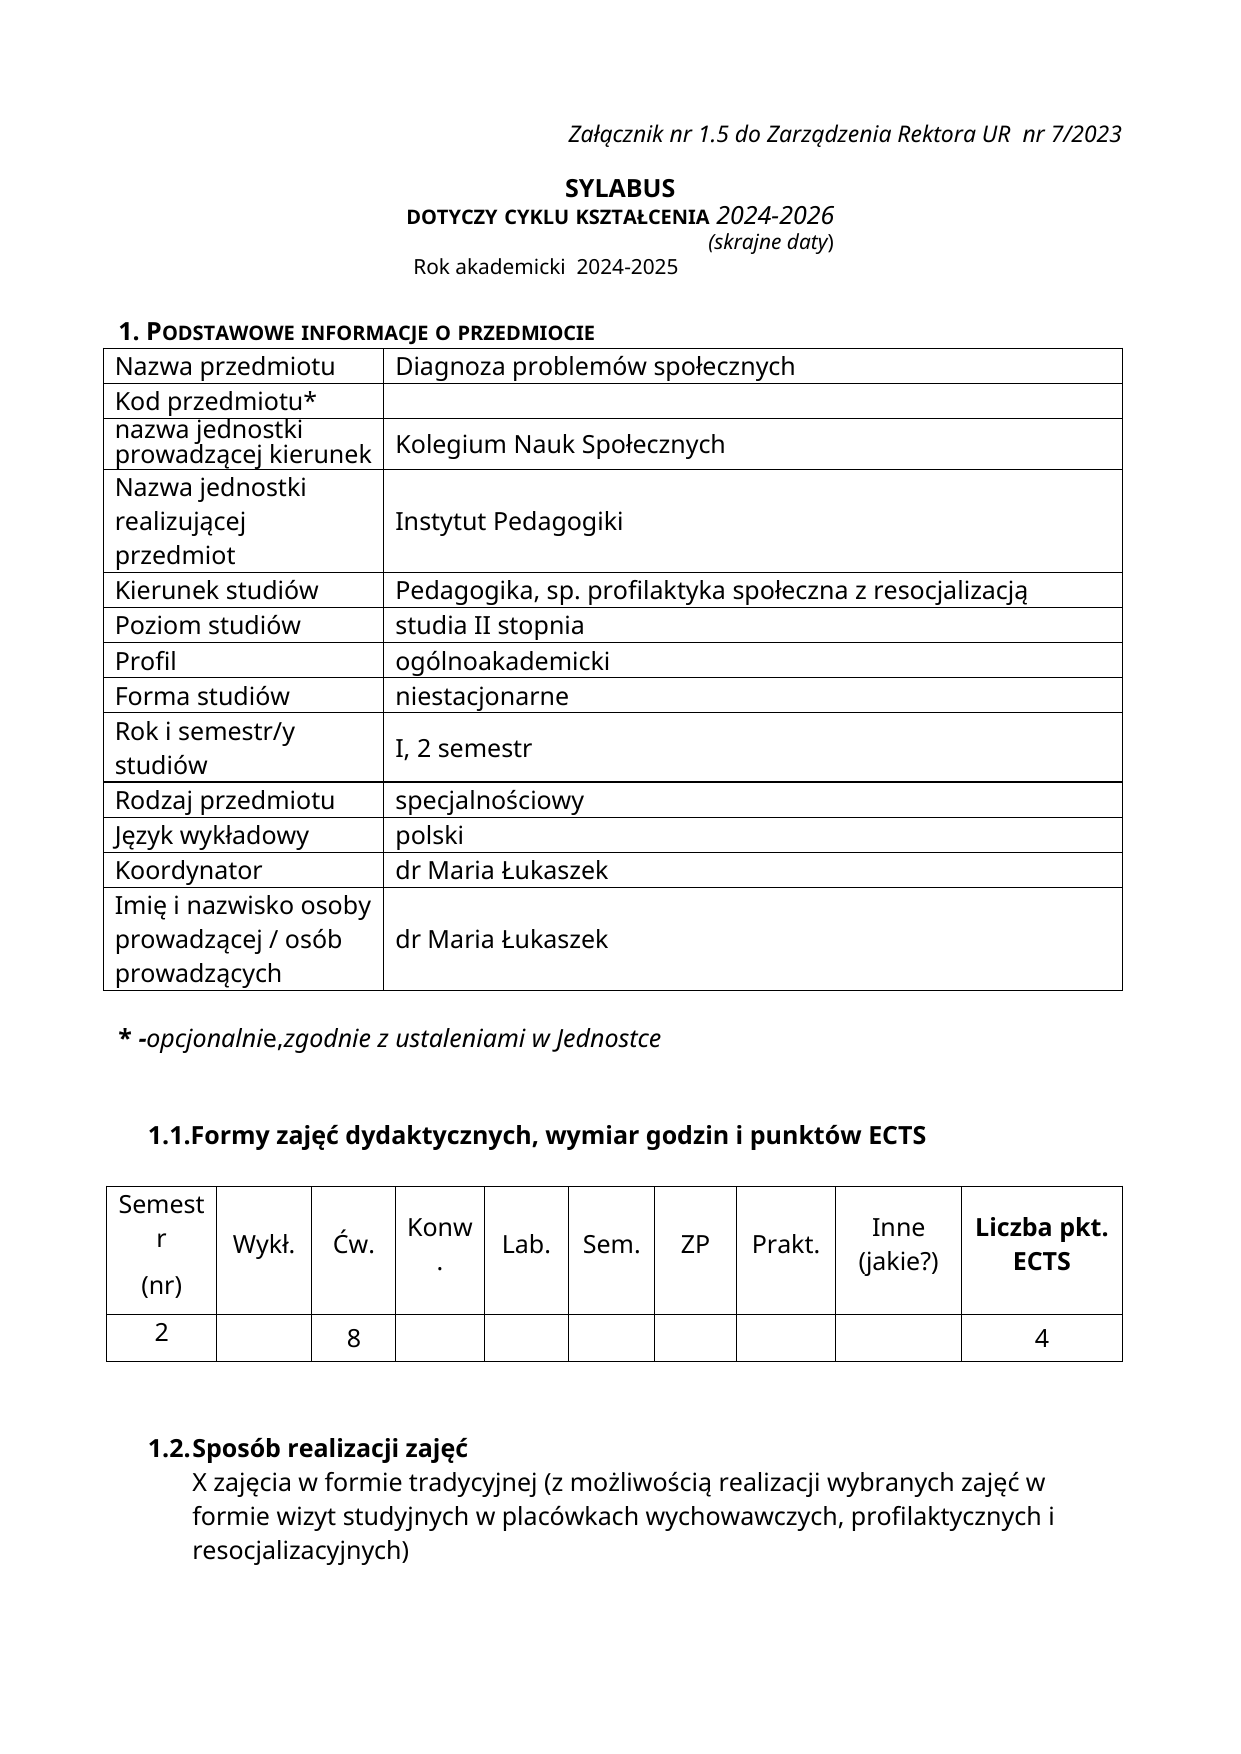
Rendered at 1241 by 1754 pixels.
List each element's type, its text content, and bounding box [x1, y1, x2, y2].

text Załącznik nr 1.5 do Zarządzenia Rektora UR nr 7/2023 [118, 118, 1122, 149]
table_cell Imię i nazwisko osoby prowadzącej / osób prowadzących [104, 888, 383, 990]
table_cell I, 2 semestr [384, 713, 1122, 781]
table_header Inne (jakie?) [836, 1187, 961, 1314]
table_cell Poziom studiów [104, 608, 383, 642]
table_header Liczba pkt. ECTS [962, 1187, 1122, 1314]
table_header Sem. [569, 1187, 654, 1314]
table_cell Profil [104, 643, 383, 677]
table_cell 2 [107, 1315, 216, 1361]
table_cell [655, 1315, 736, 1361]
table_header Lab. [485, 1187, 568, 1314]
table_cell [737, 1315, 835, 1361]
table_cell dr Maria Łukaszek [384, 853, 1122, 887]
table_cell polski [384, 818, 1122, 852]
table_cell [396, 1315, 484, 1361]
table_cell Forma studiów [104, 678, 383, 712]
table_cell 4 [962, 1315, 1122, 1361]
text SYLABUS [118, 170, 1122, 204]
table_header ZP [655, 1187, 736, 1314]
text dotyczy cyklu kształcenia 2024-2026 [118, 204, 1122, 229]
table_cell [485, 1315, 568, 1361]
text * -opcjonalnie,zgodnie z ustaleniami w Jednostce [118, 1020, 1122, 1054]
table_cell Nazwa jednostki realizującej przedmiot [104, 470, 383, 572]
text X zajęcia w formie tradycyjnej (z możliwością realizacji wybranych zajęć w formie wizyt studyjnych w placówkach wychowawczych, profilaktycznych i resocjalizacyjnych) [192, 1464, 1122, 1566]
text 1.2. Sposób realizacji zajęć [148, 1430, 1122, 1464]
text 1.1.Formy zajęć dydaktycznych, wymiar godzin i punktów ECTS [148, 1117, 1122, 1152]
table_cell Rok i semestr/y studiów [104, 713, 383, 781]
table_cell [384, 384, 1122, 418]
text Rok akademicki 2024-2025 [118, 254, 1122, 279]
table_cell Kod przedmiotu* [104, 384, 383, 418]
text (skrajne daty) [634, 229, 1122, 254]
table_cell nazwa jednostki prowadzącej kierunek [104, 419, 383, 469]
table_cell 8 [312, 1315, 395, 1361]
table_cell specjalnościowy [384, 783, 1122, 817]
table_cell Koordynator [104, 853, 383, 887]
table_header Konw. [396, 1187, 484, 1314]
table_cell Instytut Pedagogiki [384, 470, 1122, 572]
text 1. Podstawowe informacje o przedmiocie [118, 313, 1122, 347]
table_header Nazwa przedmiotu [104, 349, 383, 382]
table_cell studia II stopnia [384, 608, 1122, 642]
table_header Wykł. [217, 1187, 311, 1314]
table_header Prakt. [737, 1187, 835, 1314]
table_cell ogólnoakademicki [384, 643, 1122, 677]
table_header Semestr (nr) [107, 1187, 216, 1314]
table_header Ćw. [312, 1187, 395, 1314]
table_cell [217, 1315, 311, 1361]
table_cell Pedagogika, sp. profilaktyka społeczna z resocjalizacją [384, 573, 1122, 607]
table_cell Rodzaj przedmiotu [104, 783, 383, 817]
table_cell dr Maria Łukaszek [384, 888, 1122, 990]
table_cell Język wykładowy [104, 818, 383, 852]
table_cell [569, 1315, 654, 1361]
table_cell Kierunek studiów [104, 573, 383, 607]
table_cell Kolegium Nauk Społecznych [384, 419, 1122, 469]
table_cell niestacjonarne [384, 678, 1122, 712]
table_header Diagnoza problemów społecznych [384, 349, 1122, 382]
table_cell [836, 1315, 961, 1361]
